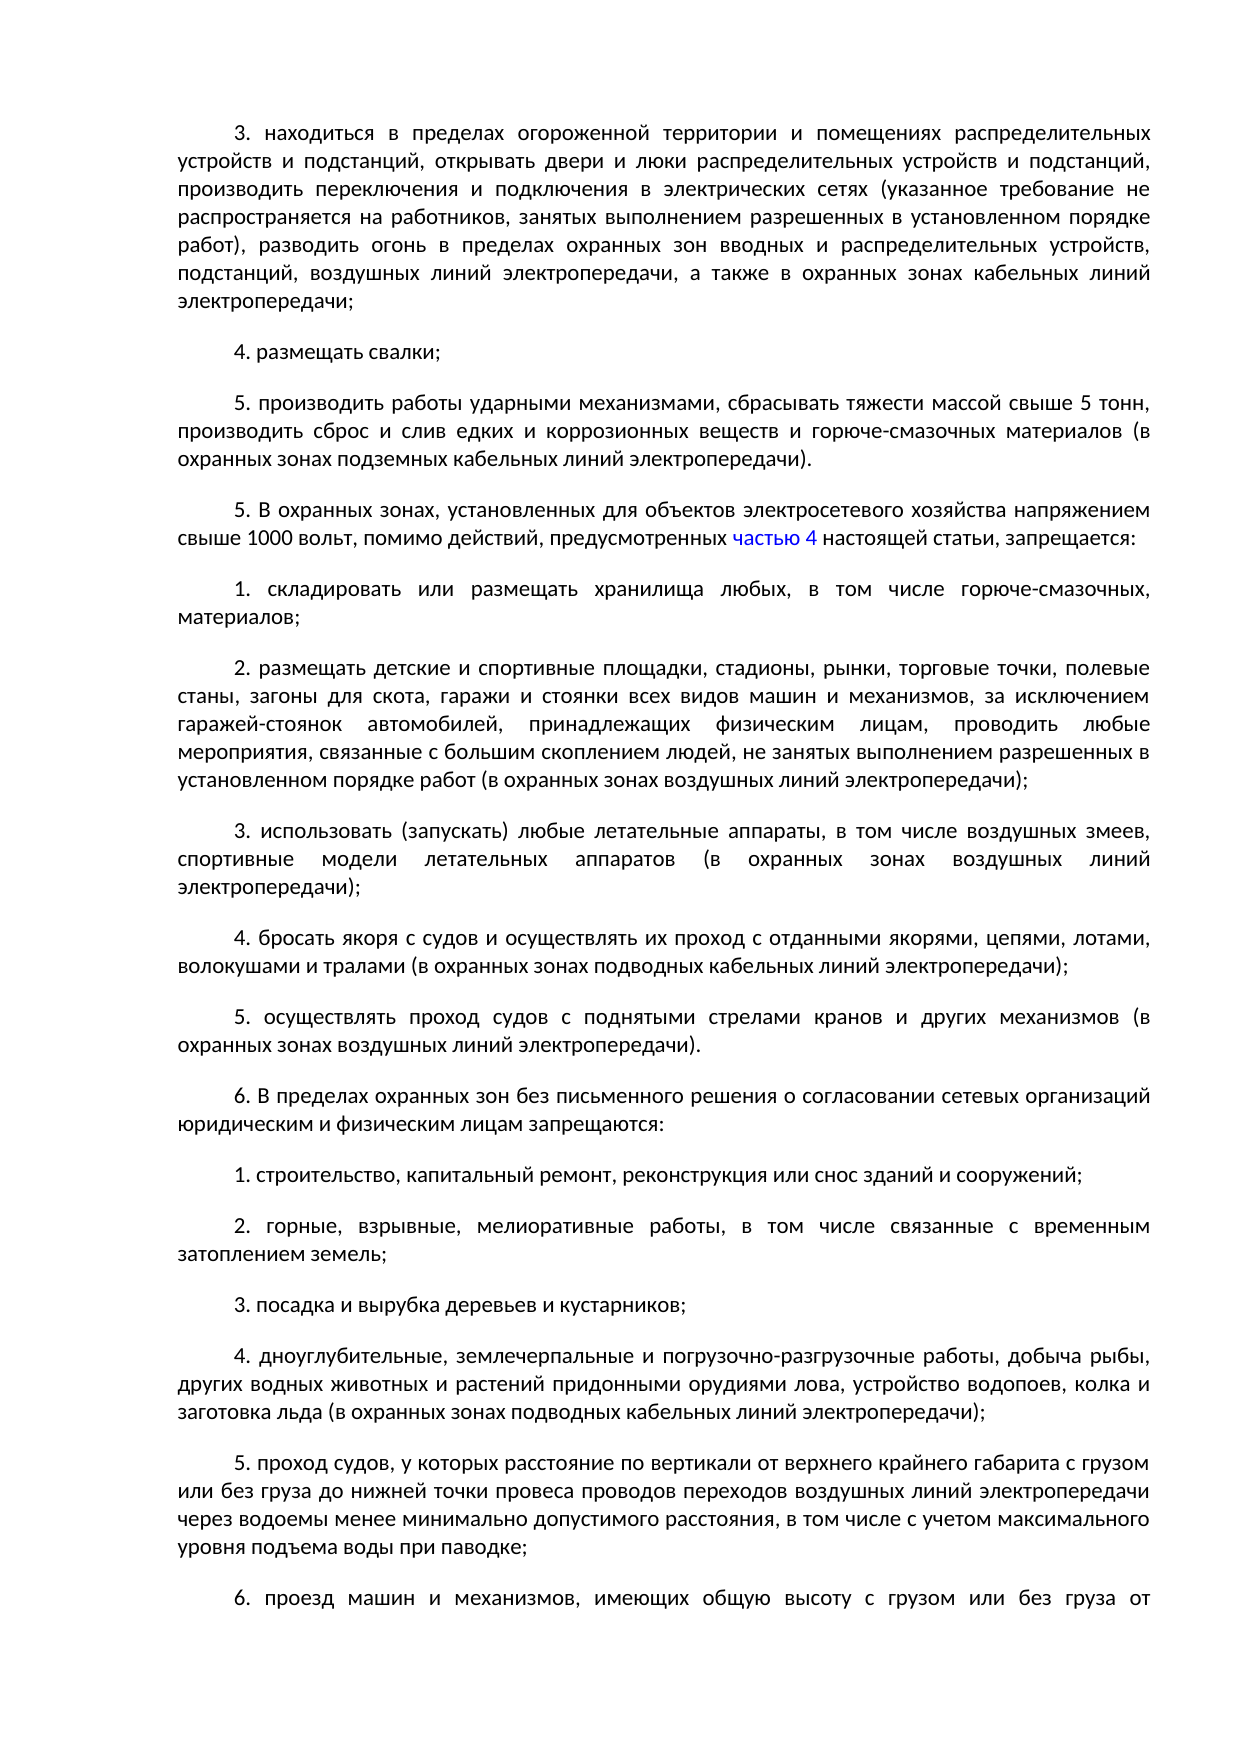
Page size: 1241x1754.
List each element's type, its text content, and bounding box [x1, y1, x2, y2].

text 2. горные, взрывные, мелиоративные работы, в том числе связанные с временным затоплением земель; [177, 1211, 1152, 1267]
text 2. размещать детские и спортивные площадки, стадионы, рынки, торговые точки, полевые станы, загоны для скота, гаражи и стоянки всех видов машин и механизмов, за исключением гаражей-стоянок автомобилей, принадлежащих физическим лицам, проводить любые мероприятия, связанные с большим скоплением людей, не занятых выполнением разрешенных в установленном порядке работ (в охранных зонах воздушных линий электропередачи); [177, 653, 1152, 793]
text 6. В пределах охранных зон без письменного решения о согласовании сетевых организаций юридическим и физическим лицам запрещаются: [177, 1081, 1152, 1137]
text 5. В охранных зонах, установленных для объектов электросетевого хозяйства напряжением свыше 1000 вольт, помимо действий, предусмотренных частью 4 настоящей статьи, запрещается: [177, 495, 1152, 551]
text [177, 1583, 1152, 1611]
text 4. размещать свалки; [177, 337, 1152, 365]
text 1. строительство, капитальный ремонт, реконструкция или снос зданий и сооружений; [177, 1160, 1152, 1188]
text 4. дноуглубительные, землечерпальные и погрузочно-разгрузочные работы, добыча рыбы, других водных животных и растений придонными орудиями лова, устройство водопоев, колка и заготовка льда (в охранных зонах подводных кабельных линий электропередачи); [177, 1341, 1152, 1425]
text 1. складировать или размещать хранилища любых, в том числе горюче-смазочных, материалов; [177, 574, 1152, 630]
text 5. производить работы ударными механизмами, сбрасывать тяжести массой свыше 5 тонн, производить сброс и слив едких и коррозионных веществ и горюче-смазочных материалов (в охранных зонах подземных кабельных линий электропередачи). [177, 388, 1152, 472]
text 4. бросать якоря с судов и осуществлять их проход с отданными якорями, цепями, лотами, волокушами и тралами (в охранных зонах подводных кабельных линий электропередачи); [177, 923, 1152, 979]
text 3. находиться в пределах огороженной территории и помещениях распределительных устройств и подстанций, открывать двери и люки распределительных устройств и подстанций, производить переключения и подключения в электрических сетях (указанное требование не распространяется на работников, занятых выполнением разрешенных в установленном порядке работ), разводить огонь в пределах охранных зон вводных и распределительных устройств, подстанций, воздушных линий электропередачи, а также в охранных зонах кабельных линий электропередачи; [177, 118, 1152, 314]
text 3. использовать (запускать) любые летательные аппараты, в том числе воздушных змеев, спортивные модели летательных аппаратов (в охранных зонах воздушных линий электропередачи); [177, 816, 1152, 900]
text 3. посадка и вырубка деревьев и кустарников; [177, 1290, 1152, 1318]
text 5. осуществлять проход судов с поднятыми стрелами кранов и других механизмов (в охранных зонах воздушных линий электропередачи). [177, 1002, 1152, 1058]
text 5. проход судов, у которых расстояние по вертикали от верхнего крайнего габарита с грузом или без груза до нижней точки провеса проводов переходов воздушных линий электропередачи через водоемы менее минимально допустимого расстояния, в том числе с учетом максимального уровня подъема воды при паводке; [177, 1448, 1152, 1560]
